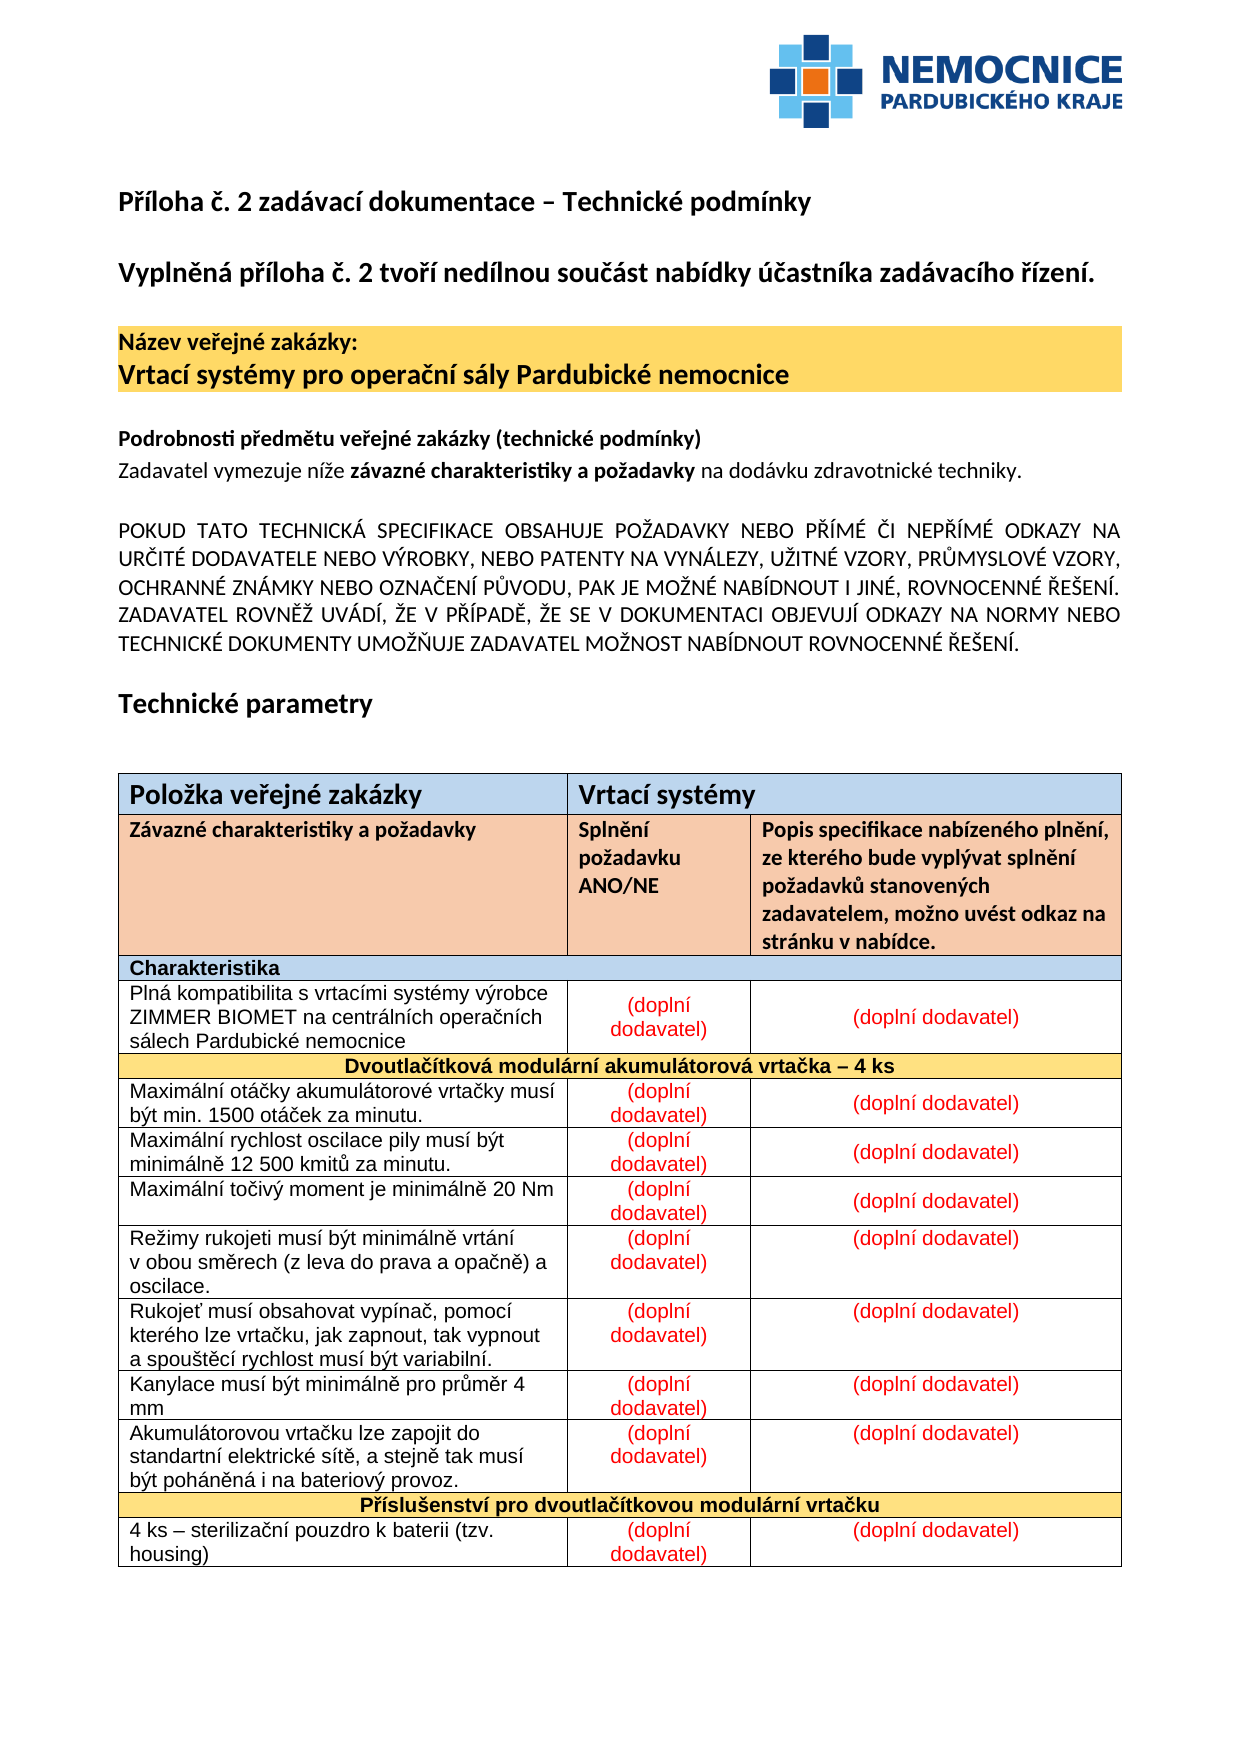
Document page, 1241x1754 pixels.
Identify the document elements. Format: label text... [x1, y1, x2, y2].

table_cell (doplní dodavatel) [751, 1420, 1121, 1492]
table_cell (doplní dodavatel) [568, 981, 750, 1053]
table_cell (doplní dodavatel) [751, 1518, 1121, 1566]
table_cell (doplní dodavatel) [568, 1299, 750, 1370]
table_header Položka veřejné zakázky [119, 774, 567, 814]
table_cell (doplní dodavatel) [568, 1371, 750, 1419]
table_cell Akumulátorovou vrtačku lze zapojit do standartní elektrické sítě, a stejně tak musí být poháněná i na bateriový provoz. [119, 1420, 567, 1492]
table_header Vrtací systémy [568, 774, 1121, 814]
text POKUD TATO TECHNICKÁ SPECIFIKACE OBSAHUJE POŽADAVKY NEBO PŘÍMÉ ČI NEPŘÍMÉ ODKAZY NA URČITÉ DODAVATELE NEBO VÝROBKY, NEBO PATENTY NA VYNÁLEZY, UŽITNÉ VZORY, PRŮMYSLOVÉ VZORY, OCHRANNÉ ZNÁMKY NEBO OZNAČENÍ PŮVODU, PAK JE MOŽNÉ NABÍDNOUT I JINÉ, ROVNOCENNÉ ŘEŠENÍ. ZADAVATEL ROVNĚŽ UVÁDÍ, ŽE V PŘÍPADĚ, ŽE SE V DOKUMENTACI OBJEVUJÍ ODKAZY NA NORMY NEBO TECHNICKÉ DOKUMENTY UMOŽŇUJE ZADAVATEL MOŽNOST NABÍDNOUT ROVNOCENNÉ ŘEŠENÍ. [118, 517, 1122, 657]
table_cell Příslušenství pro dvoutlačítkovou modulární vrtačku [119, 1493, 1121, 1517]
table_cell Režimy rukojeti musí být minimálně vrtání v obou směrech (z leva do prava a opačně) a oscilace. [119, 1226, 567, 1297]
table_cell (doplní dodavatel) [751, 1371, 1121, 1419]
table_cell Plná kompatibilita s vrtacími systémy výrobce ZIMMER BIOMET na centrálních operačních sálech Pardubické nemocnice [119, 981, 567, 1053]
table_cell 4 ks – sterilizační pouzdro k baterii (tzv. housing) [119, 1518, 567, 1566]
text Zadavatel vymezuje níže závazné charakteristiky a požadavky na dodávku zdravotnické techniky. [118, 456, 1122, 484]
table_cell (doplní dodavatel) [751, 1128, 1121, 1176]
table_cell (doplní dodavatel) [751, 1177, 1121, 1224]
table_cell Maximální rychlost oscilace pily musí být minimálně 12 500 kmitů za minutu. [119, 1128, 567, 1176]
table_cell Dvoutlačítková modulární akumulátorová vrtačka – 4 ks [119, 1054, 1121, 1078]
table_cell (doplní dodavatel) [751, 1299, 1121, 1370]
text Vyplněná příloha č. 2 tvoří nedílnou součást nabídky účastníka zadávacího řízení. [118, 254, 1122, 290]
picture [768, 33, 1123, 129]
table_cell Rukojeť musí obsahovat vypínač, pomocí kterého lze vrtačku, jak zapnout, tak vypnout a spouštěcí rychlost musí být variabilní. [119, 1299, 567, 1370]
table_cell Splnění požadavku ANO/NE [568, 815, 750, 955]
subtitle Technické parametry [118, 685, 1122, 720]
table_cell (doplní dodavatel) [568, 1079, 750, 1127]
table_cell (doplní dodavatel) [568, 1177, 750, 1224]
table_cell (doplní dodavatel) [568, 1518, 750, 1566]
table_cell Maximální otáčky akumulátorové vrtačky musí být min. 1500 otáček za minutu. [119, 1079, 567, 1127]
text Příloha č. 2 zadávací dokumentace – Technické podmínky [118, 183, 1122, 219]
table_cell Popis specifikace nabízeného plnění, ze kterého bude vyplývat splnění požadavků stanovených zadavatelem, možno uvést odkaz na stránku v nabídce. [751, 815, 1121, 955]
table_cell (doplní dodavatel) [568, 1420, 750, 1492]
table_cell (doplní dodavatel) [751, 981, 1121, 1053]
table_cell Závazné charakteristiky a požadavky [119, 815, 567, 955]
table_cell (doplní dodavatel) [568, 1226, 750, 1297]
text Podrobnosti předmětu veřejné zakázky (technické podmínky) [118, 424, 1122, 452]
table_cell (doplní dodavatel) [751, 1079, 1121, 1127]
table_cell (doplní dodavatel) [751, 1226, 1121, 1297]
text Název veřejné zakázky: [118, 326, 1122, 356]
table_cell Maximální točivý moment je minimálně 20 Nm [119, 1177, 567, 1224]
subtitle Vrtací systémy pro operační sály Pardubické nemocnice [118, 356, 1122, 392]
table_cell Charakteristika [119, 956, 1121, 980]
table_cell Kanylace musí být minimálně pro průměr 4 mm [119, 1371, 567, 1419]
table_cell (doplní dodavatel) [568, 1128, 750, 1176]
